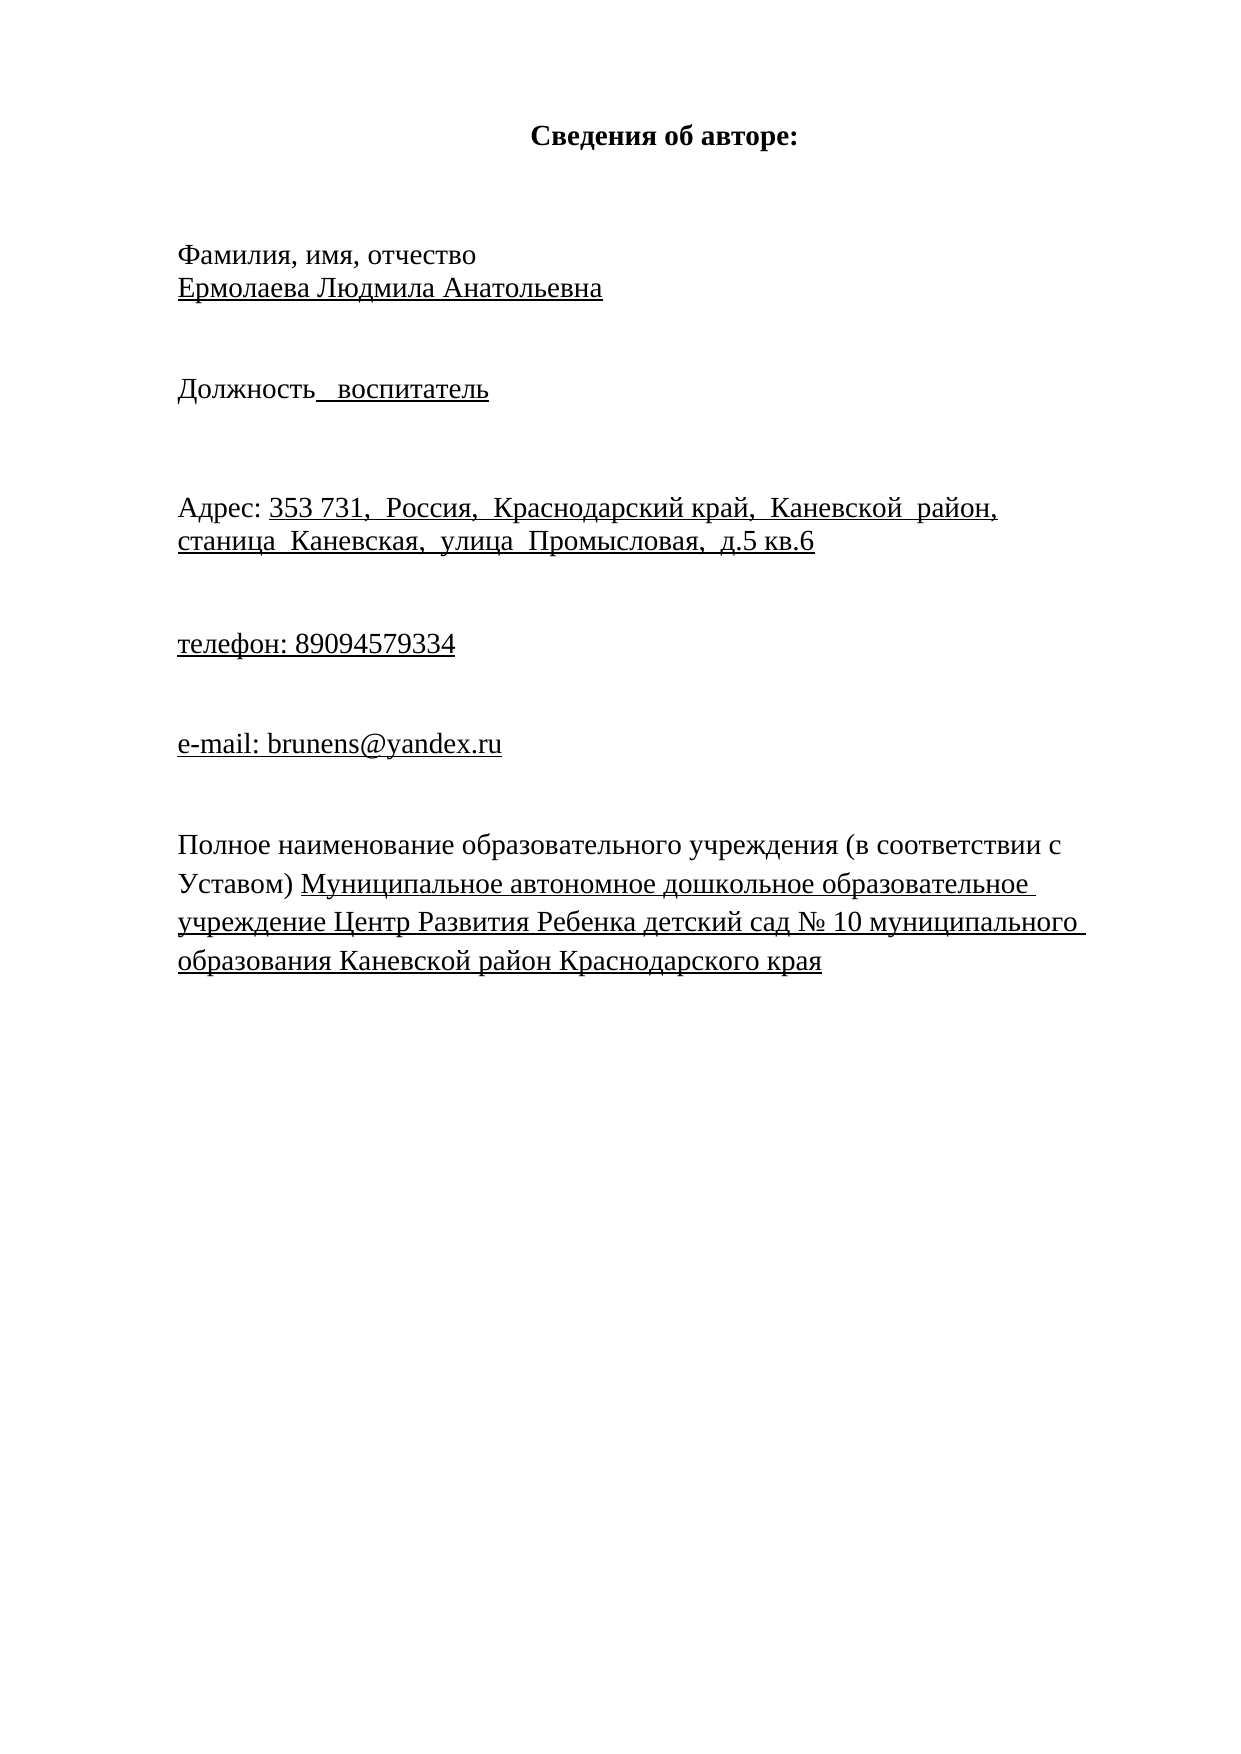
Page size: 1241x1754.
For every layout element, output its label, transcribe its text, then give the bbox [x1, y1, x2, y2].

text Фамилия, имя, отчество [177, 237, 1152, 270]
text станица Каневская, улица Промысловая, д.5 кв.6 [177, 523, 1152, 557]
text телефон: 89094579334 [177, 626, 1152, 659]
text Адрес: 353 731, Россия, Краснодарский край, Каневской район, [177, 490, 1152, 523]
text Полное наименование образовательного учреждения (в соответствии с Уставом) Муниципальное автономное дошкольное образовательное учреждение Центр Развития Ребенка детский сад № 10 муниципального образования Каневской район Краснодарского края [177, 827, 1152, 976]
text Сведения об авторе: [177, 118, 1152, 152]
text Ермолаева Людмила Анатольевна [177, 270, 1152, 304]
text e-mail: brunens@yandex.ru [177, 727, 1152, 760]
text Должность воспитатель [177, 371, 1152, 404]
